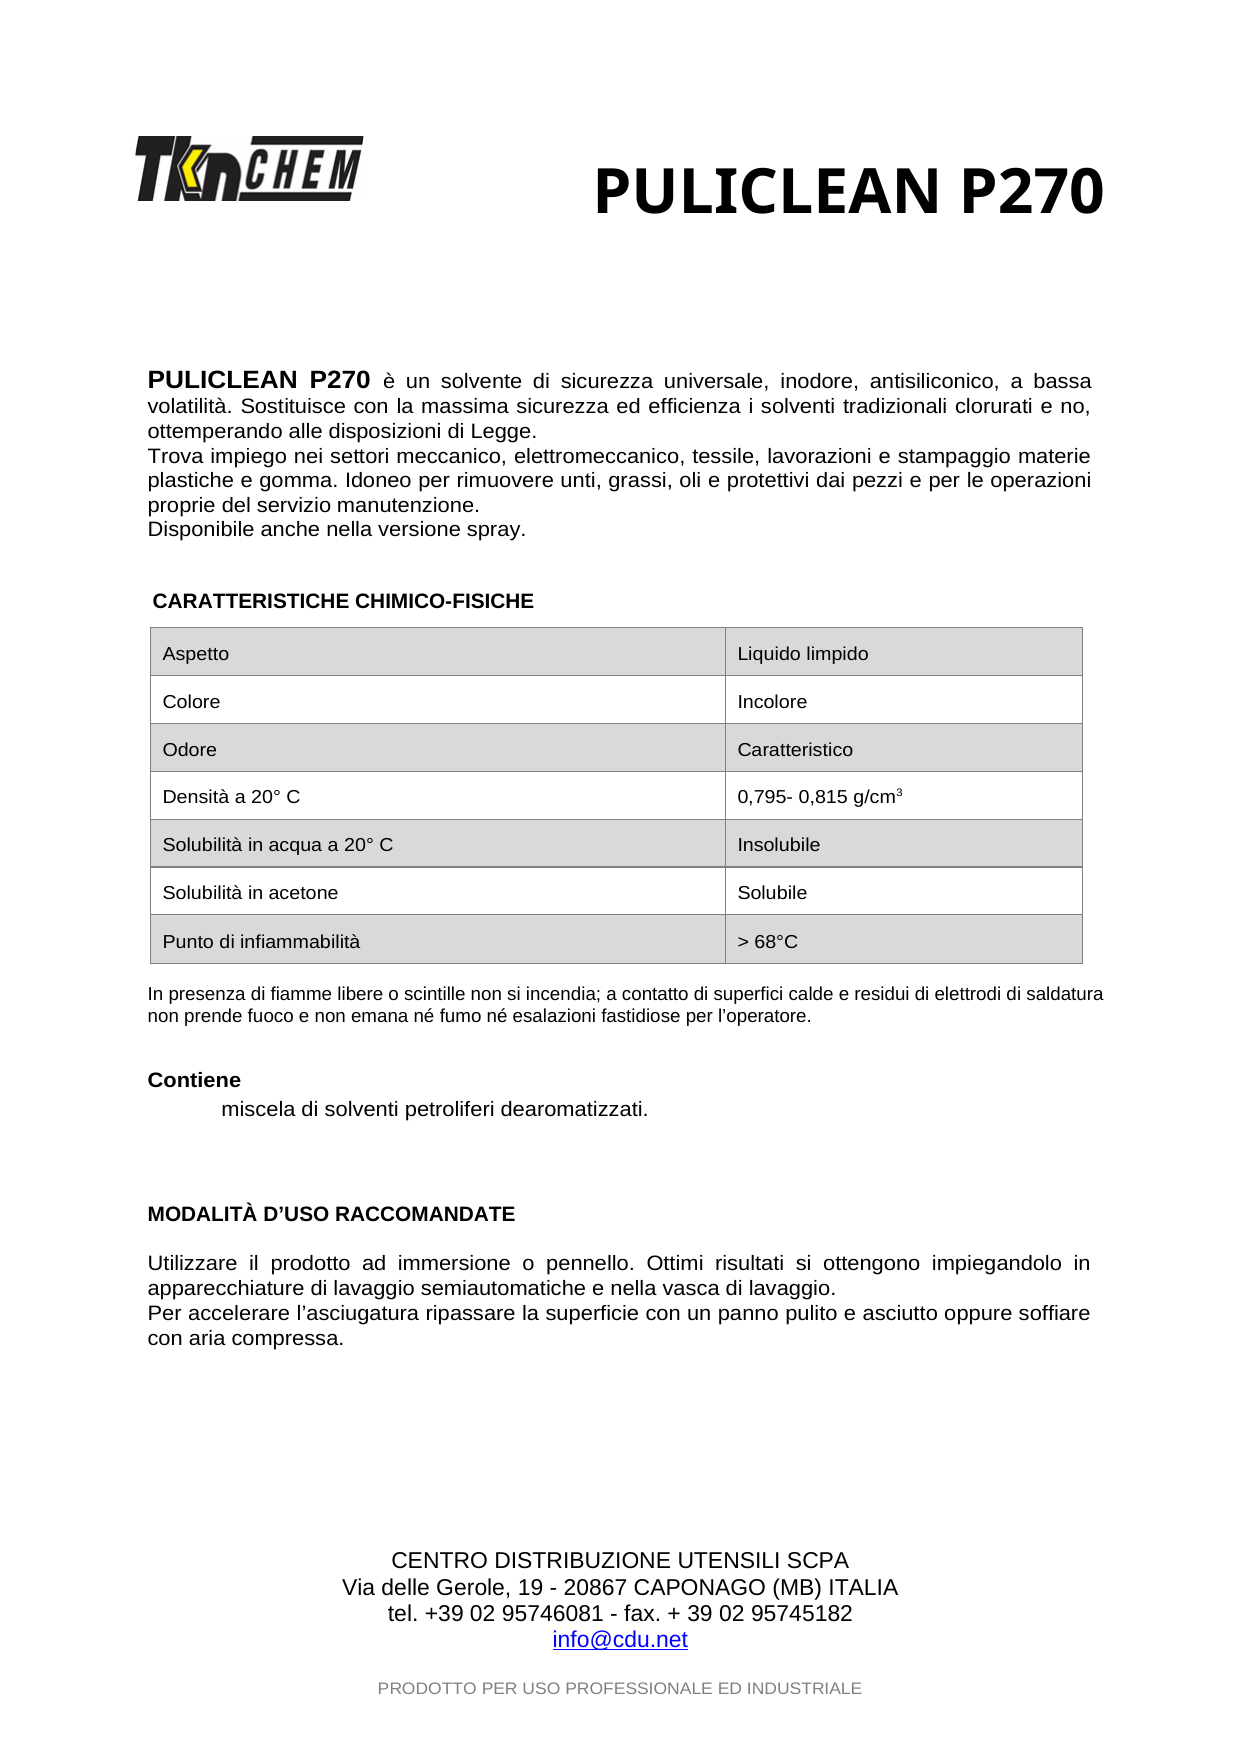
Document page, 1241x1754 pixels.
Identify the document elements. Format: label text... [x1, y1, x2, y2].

text Disponibile anche nella versione spray. [147, 517, 1093, 541]
table_cell Densità a 20° C [151, 772, 725, 818]
table_header Liquido limpido [726, 628, 1082, 675]
text Trova impiego nei settori meccanico, elettromeccanico, tessile, lavorazioni e stampaggio materie plastiche e gomma. Idoneo per rimuovere unti, grassi, oli e protettivi dai pezzi e per le operazioni proprie del servizio manutenzione. [147, 443, 1093, 517]
table_cell Insolubile [726, 820, 1082, 866]
table_cell Solubile [726, 868, 1082, 914]
table_cell Punto di infiammabilità [151, 915, 725, 963]
text Contiene [147, 1067, 1105, 1091]
table_cell Caratteristico [726, 724, 1082, 771]
table_cell 0,795- 0,815 g/cm3 [726, 772, 1082, 818]
table_cell Solubilità in acetone [151, 868, 725, 914]
text In presenza di fiamme libere o scintille non si incendia; a contatto di superfici calde e residui di elettrodi di saldatura non prende fuoco e non emana né fumo né esalazioni fastidiose per l’operatore. [147, 983, 1105, 1026]
table_cell Colore [151, 676, 725, 723]
text CARATTERISTICHE CHIMICO-FISICHE [147, 589, 1105, 613]
text miscela di solventi petroliferi dearomatizzati. [221, 1096, 1105, 1120]
text Per accelerare l’asciugatura ripassare la superficie con un panno pulito e asciutto oppure soffiare con aria compressa. [147, 1301, 1092, 1349]
table_cell Incolore [726, 676, 1082, 723]
picture [135, 136, 364, 201]
table_cell Solubilità in acqua a 20° C [151, 820, 725, 866]
text PULICLEAN P270 è un solvente di sicurezza universale, inodore, antisiliconico, a bassa volatilità. Sostituisce con la massima sicurezza ed efficienza i solventi tradizionali clorurati e no, ottemperando alle disposizioni di Legge. [147, 365, 1093, 443]
subtitle MODALITÀ D’USO RACCOMANDATE [147, 1202, 1105, 1226]
table_header Aspetto [151, 628, 725, 675]
table_cell > 68°C [726, 915, 1082, 963]
subtitle PULICLEAN P270 [475, 147, 1105, 232]
table_cell Odore [151, 724, 725, 771]
text Utilizzare il prodotto ad immersione o pennello. Ottimi risultati si ottengono impiegandolo in apparecchiature di lavaggio semiautomatiche e nella vasca di lavaggio. [147, 1251, 1092, 1300]
